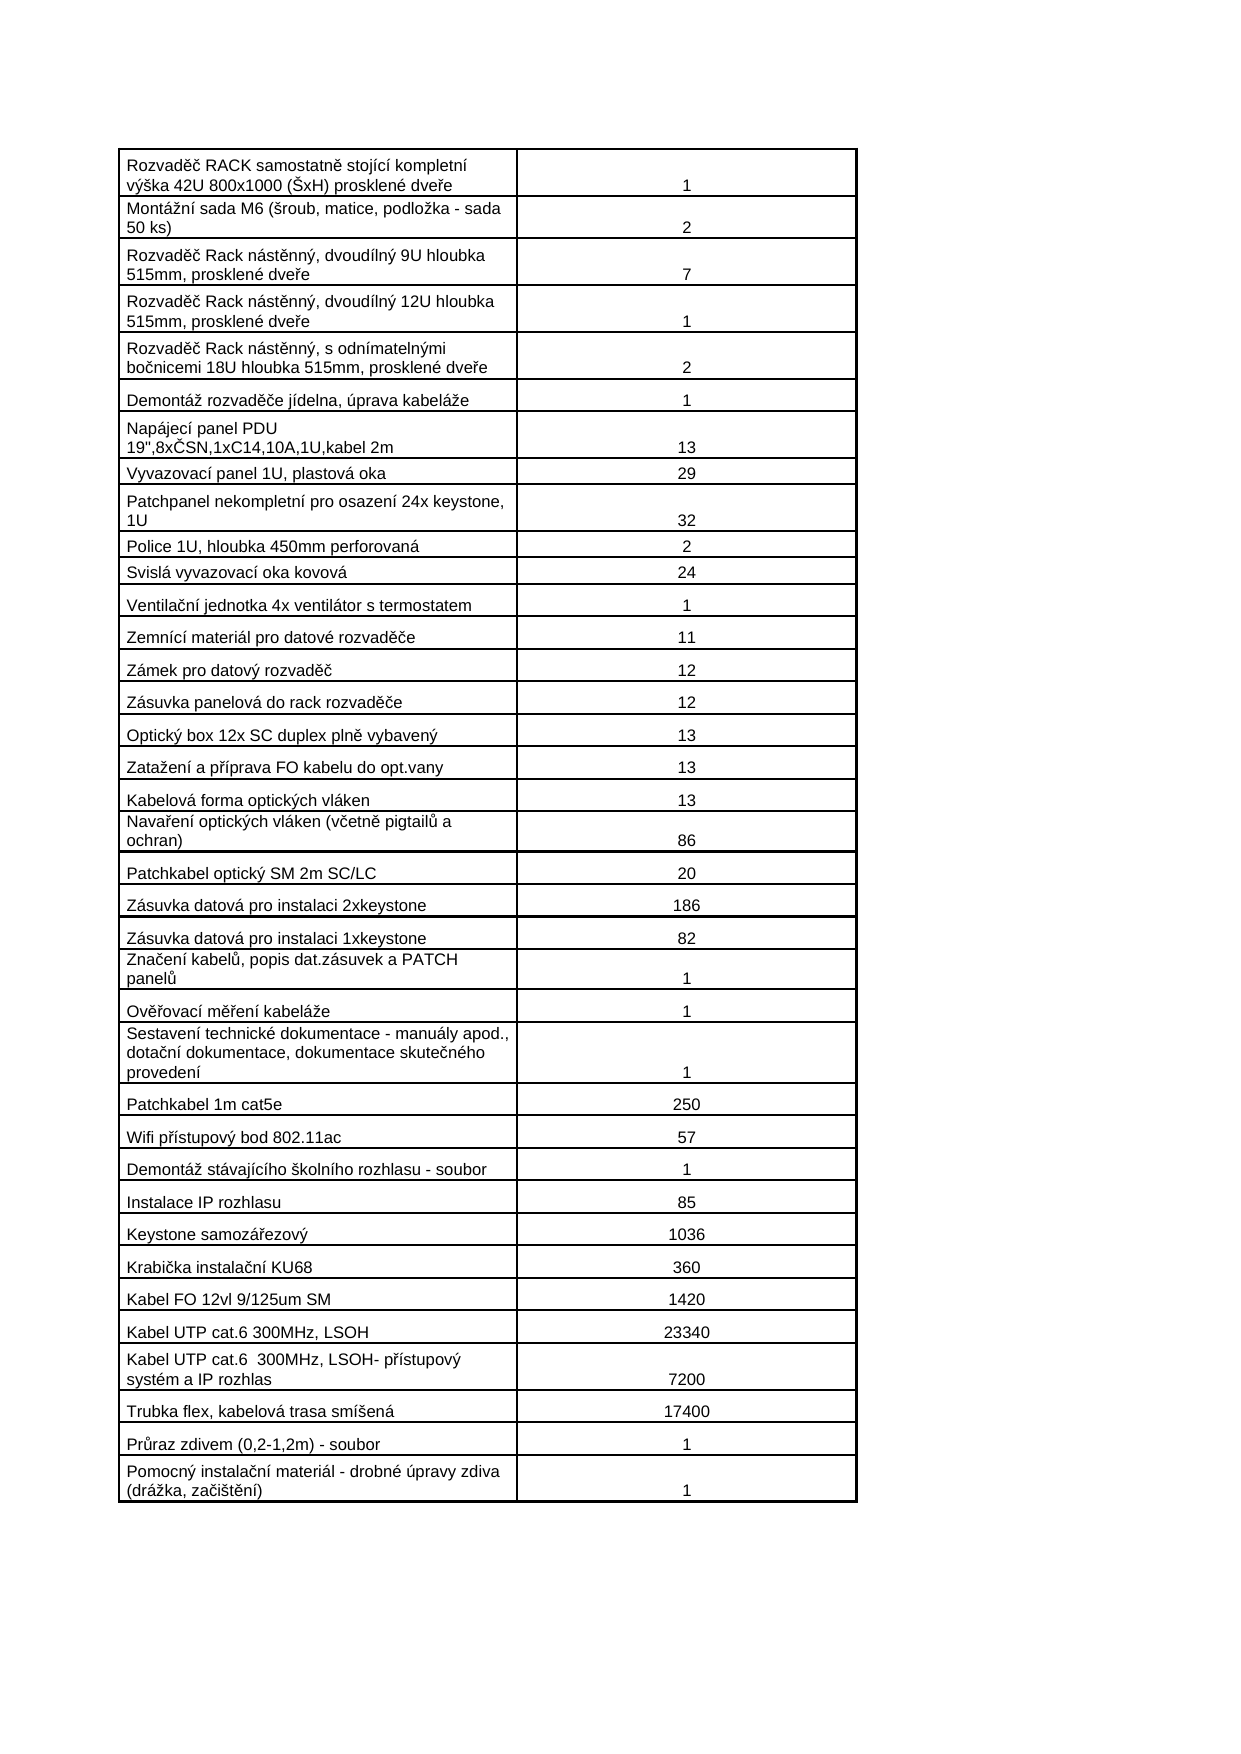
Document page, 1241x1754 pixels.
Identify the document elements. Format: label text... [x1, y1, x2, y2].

table_cell 13 [518, 747, 855, 777]
table_cell 2 [518, 197, 855, 237]
table_cell Instalace IP rozhlasu [120, 1181, 516, 1212]
table_cell Pomocný instalační materiál - drobné úpravy zdiva (drážka, začištění) [120, 1456, 516, 1500]
table_cell 1 [518, 1149, 855, 1179]
table_cell Zatažení a příprava FO kabelu do opt.vany [120, 747, 516, 777]
table_cell Napájecí panel PDU 19",8xČSN,1xC14,10A,1U,kabel 2m [120, 412, 516, 457]
table_cell Zásuvka datová pro instalaci 1xkeystone [120, 918, 516, 948]
table_cell Krabička instalační KU68 [120, 1246, 516, 1277]
table_cell Police 1U, hloubka 450mm perforovaná [120, 532, 516, 556]
table_cell Svislá vyvazovací oka kovová [120, 558, 516, 582]
table_cell 12 [518, 650, 855, 680]
table_cell Kabel FO 12vl 9/125um SM [120, 1279, 516, 1309]
table_cell Sestavení technické dokumentace - manuály apod., dotační dokumentace, dokumentace skutečného provedení [120, 1023, 516, 1082]
table_cell Optický box 12x SC duplex plně vybavený [120, 715, 516, 745]
table_cell Wifi přístupový bod 802.11ac [120, 1116, 516, 1147]
table_cell Zámek pro datový rozvaděč [120, 650, 516, 680]
table_cell 11 [518, 617, 855, 647]
table_cell 12 [518, 682, 855, 712]
table_cell Rozvaděč Rack nástěnný, s odnímatelnými bočnicemi 18U hloubka 515mm, prosklené dveře [120, 333, 516, 377]
table_cell 1 [518, 1423, 855, 1453]
table_cell 1 [518, 1456, 855, 1500]
table_cell Zemnící materiál pro datové rozvaděče [120, 617, 516, 647]
table_cell Navaření optických vláken (včetně pigtailů a ochran) [120, 812, 516, 850]
table_cell Demontáž rozvaděče jídelna, úprava kabeláže [120, 380, 516, 410]
table_cell Kabel UTP cat.6 300MHz, LSOH [120, 1311, 516, 1342]
table_cell 82 [518, 918, 855, 948]
table_cell 7200 [518, 1344, 855, 1388]
table_cell Zásuvka panelová do rack rozvaděče [120, 682, 516, 712]
table_cell Kabelová forma optických vláken [120, 780, 516, 810]
table_cell 1420 [518, 1279, 855, 1309]
table_cell 85 [518, 1181, 855, 1212]
table_cell 1036 [518, 1214, 855, 1244]
table_cell 23340 [518, 1311, 855, 1342]
table_cell Patchkabel 1m cat5e [120, 1084, 516, 1114]
table_cell Ověřovací měření kabeláže [120, 990, 516, 1021]
table_cell Značení kabelů, popis dat.zásuvek a PATCH panelů [120, 950, 516, 988]
table_cell 7 [518, 239, 855, 284]
table_cell Zásuvka datová pro instalaci 2xkeystone [120, 885, 516, 915]
table_cell 250 [518, 1084, 855, 1114]
table_cell Patchpanel nekompletní pro osazení 24x keystone, 1U [120, 485, 516, 530]
table_cell 17400 [518, 1391, 855, 1421]
table_cell Demontáž stávajícího školního rozhlasu - soubor [120, 1149, 516, 1179]
table_cell Vyvazovací panel 1U, plastová oka [120, 459, 516, 483]
table_cell Keystone samozářezový [120, 1214, 516, 1244]
table_cell 32 [518, 485, 855, 530]
table_cell 1 [518, 950, 855, 988]
table_cell Trubka flex, kabelová trasa smíšená [120, 1391, 516, 1421]
table_cell Rozvaděč RACK samostatně stojící kompletní výška 42U 800x1000 (ŠxH) prosklené dveře [120, 150, 516, 194]
table_cell 2 [518, 333, 855, 377]
table_cell Průraz zdivem (0,2-1,2m) - soubor [120, 1423, 516, 1453]
table_cell 1 [518, 585, 855, 615]
table_cell 13 [518, 780, 855, 810]
table_cell 1 [518, 380, 855, 410]
table_cell 1 [518, 286, 855, 331]
table_cell 2 [518, 532, 855, 556]
table_cell 20 [518, 853, 855, 883]
table_cell 186 [518, 885, 855, 915]
table_cell Kabel UTP cat.6 300MHz, LSOH- přístupový systém a IP rozhlas [120, 1344, 516, 1388]
table_cell 86 [518, 812, 855, 850]
table_cell 1 [518, 990, 855, 1021]
table_cell 1 [518, 1023, 855, 1082]
table_cell 360 [518, 1246, 855, 1277]
table_cell 24 [518, 558, 855, 582]
table_cell 1 [518, 150, 855, 194]
table_cell Montážní sada M6 (šroub, matice, podložka - sada 50 ks) [120, 197, 516, 237]
table_cell 13 [518, 715, 855, 745]
table_cell Rozvaděč Rack nástěnný, dvoudílný 9U hloubka 515mm, prosklené dveře [120, 239, 516, 284]
table_cell Ventilační jednotka 4x ventilátor s termostatem [120, 585, 516, 615]
table_cell 29 [518, 459, 855, 483]
table_cell 13 [518, 412, 855, 457]
table_cell Patchkabel optický SM 2m SC/LC [120, 853, 516, 883]
table_cell Rozvaděč Rack nástěnný, dvoudílný 12U hloubka 515mm, prosklené dveře [120, 286, 516, 331]
table_cell 57 [518, 1116, 855, 1147]
